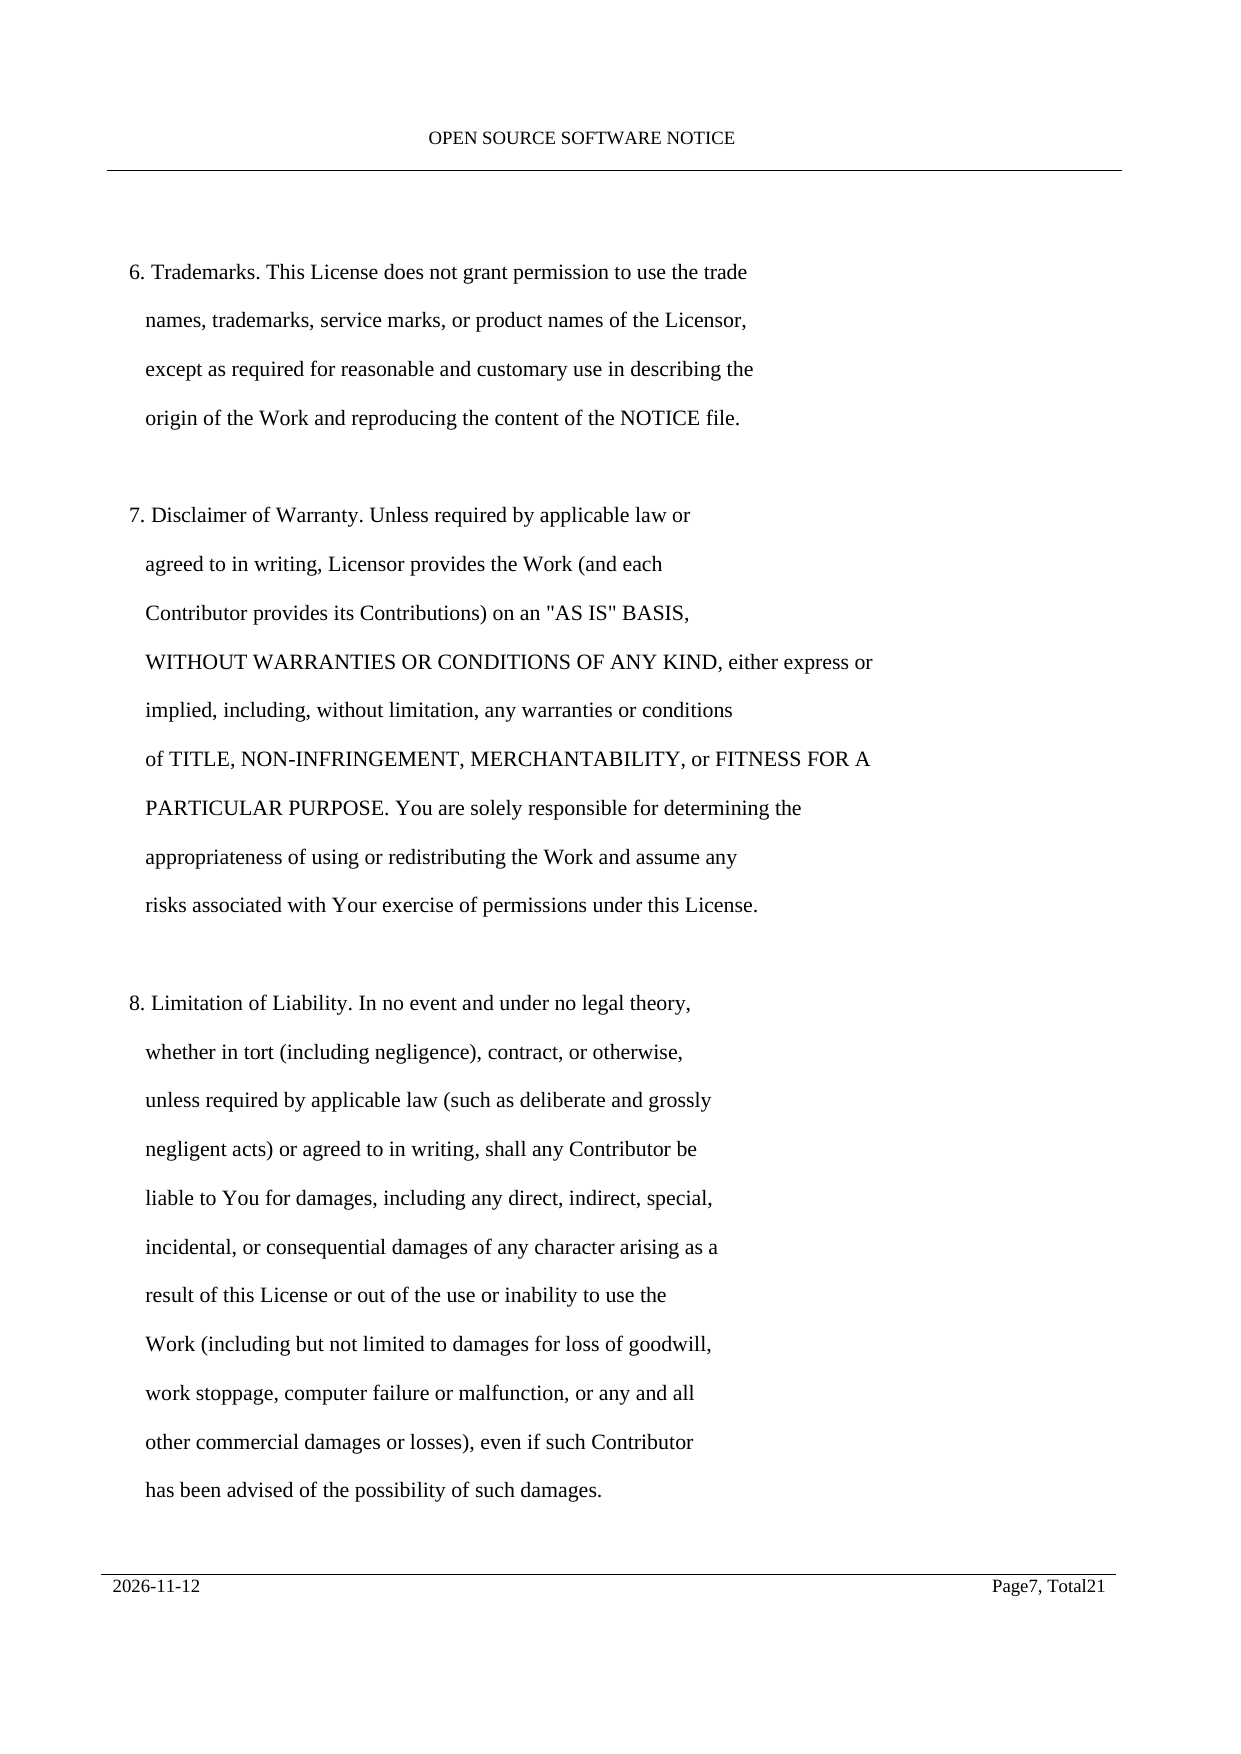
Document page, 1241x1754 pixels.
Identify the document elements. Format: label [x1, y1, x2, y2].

text [112, 206, 1128, 1506]
